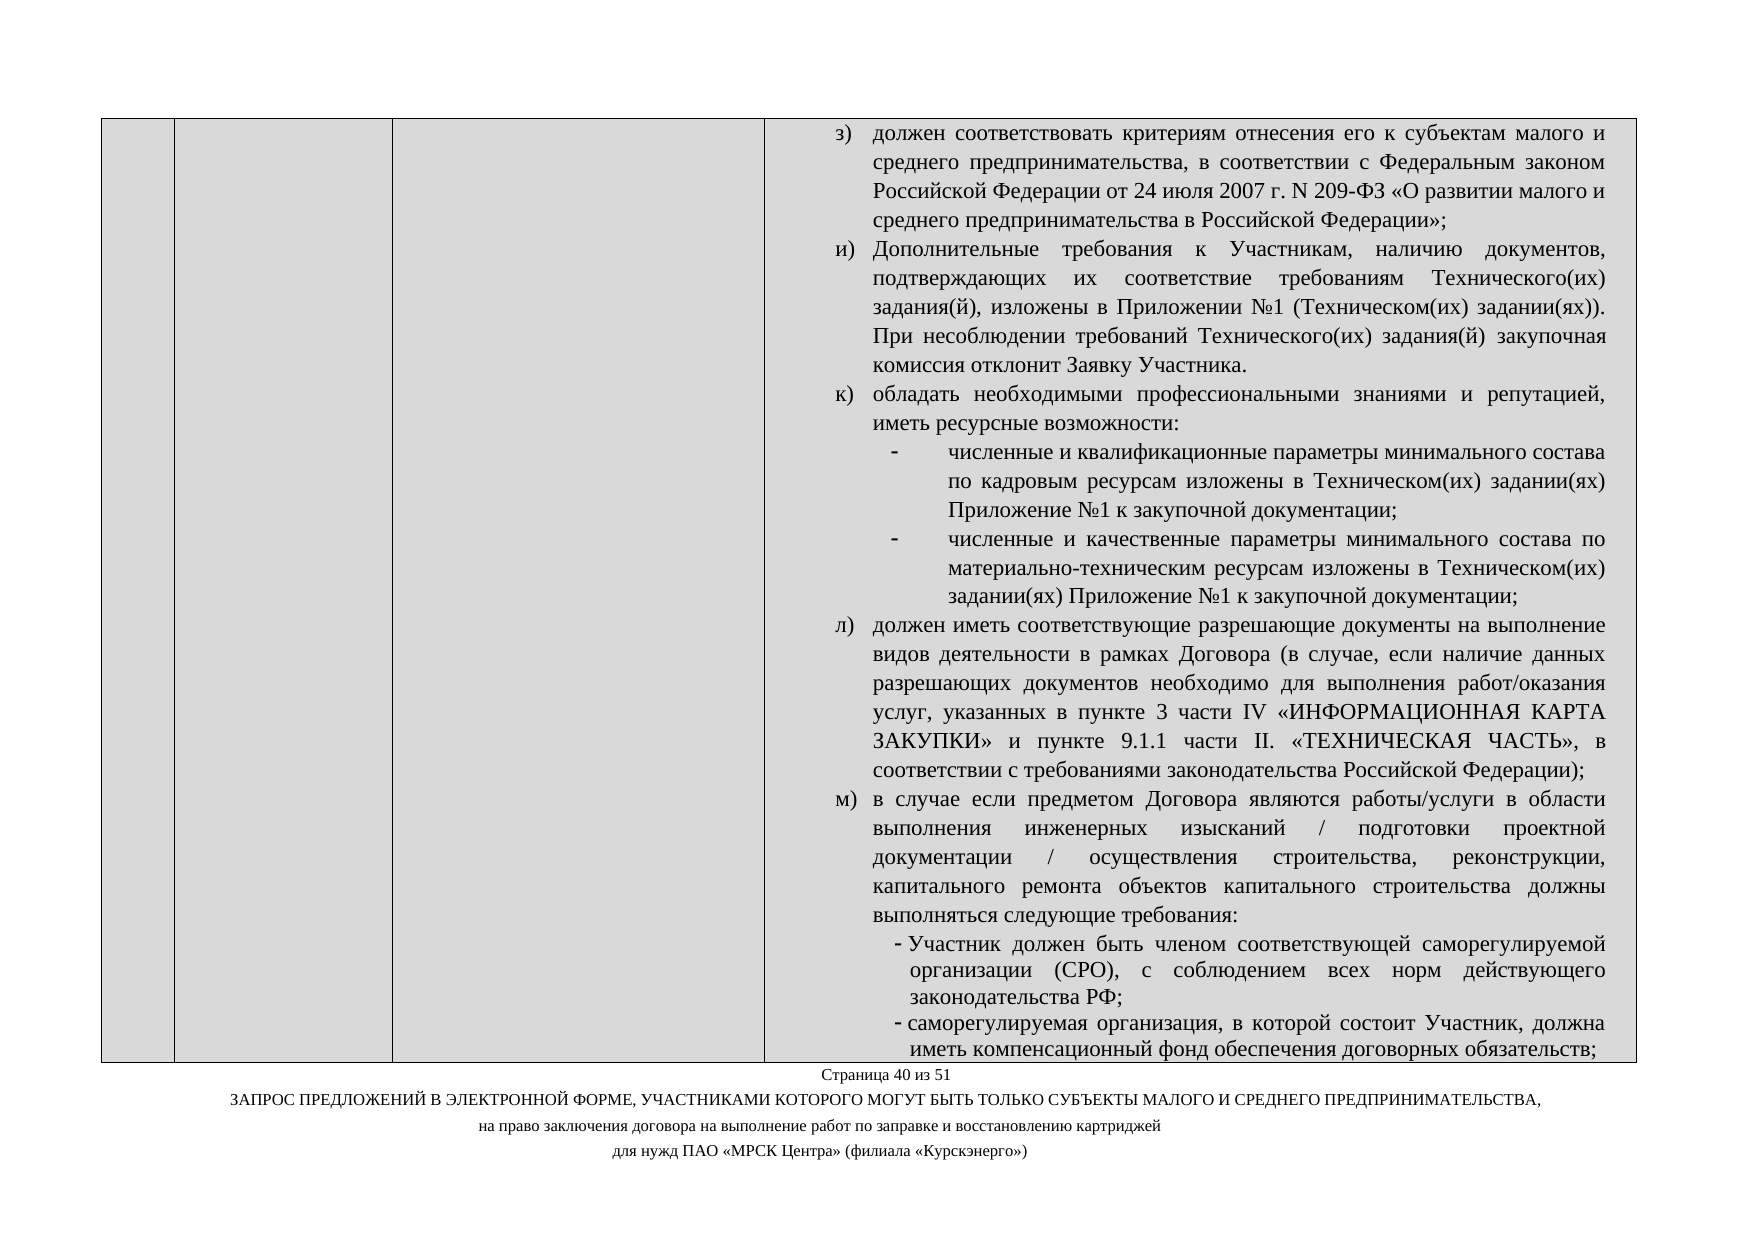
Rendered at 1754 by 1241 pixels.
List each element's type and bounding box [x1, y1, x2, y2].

table_cell [393, 119, 764, 1062]
table_cell [102, 119, 174, 1062]
table_cell [765, 119, 1636, 1062]
table_cell [175, 119, 392, 1062]
